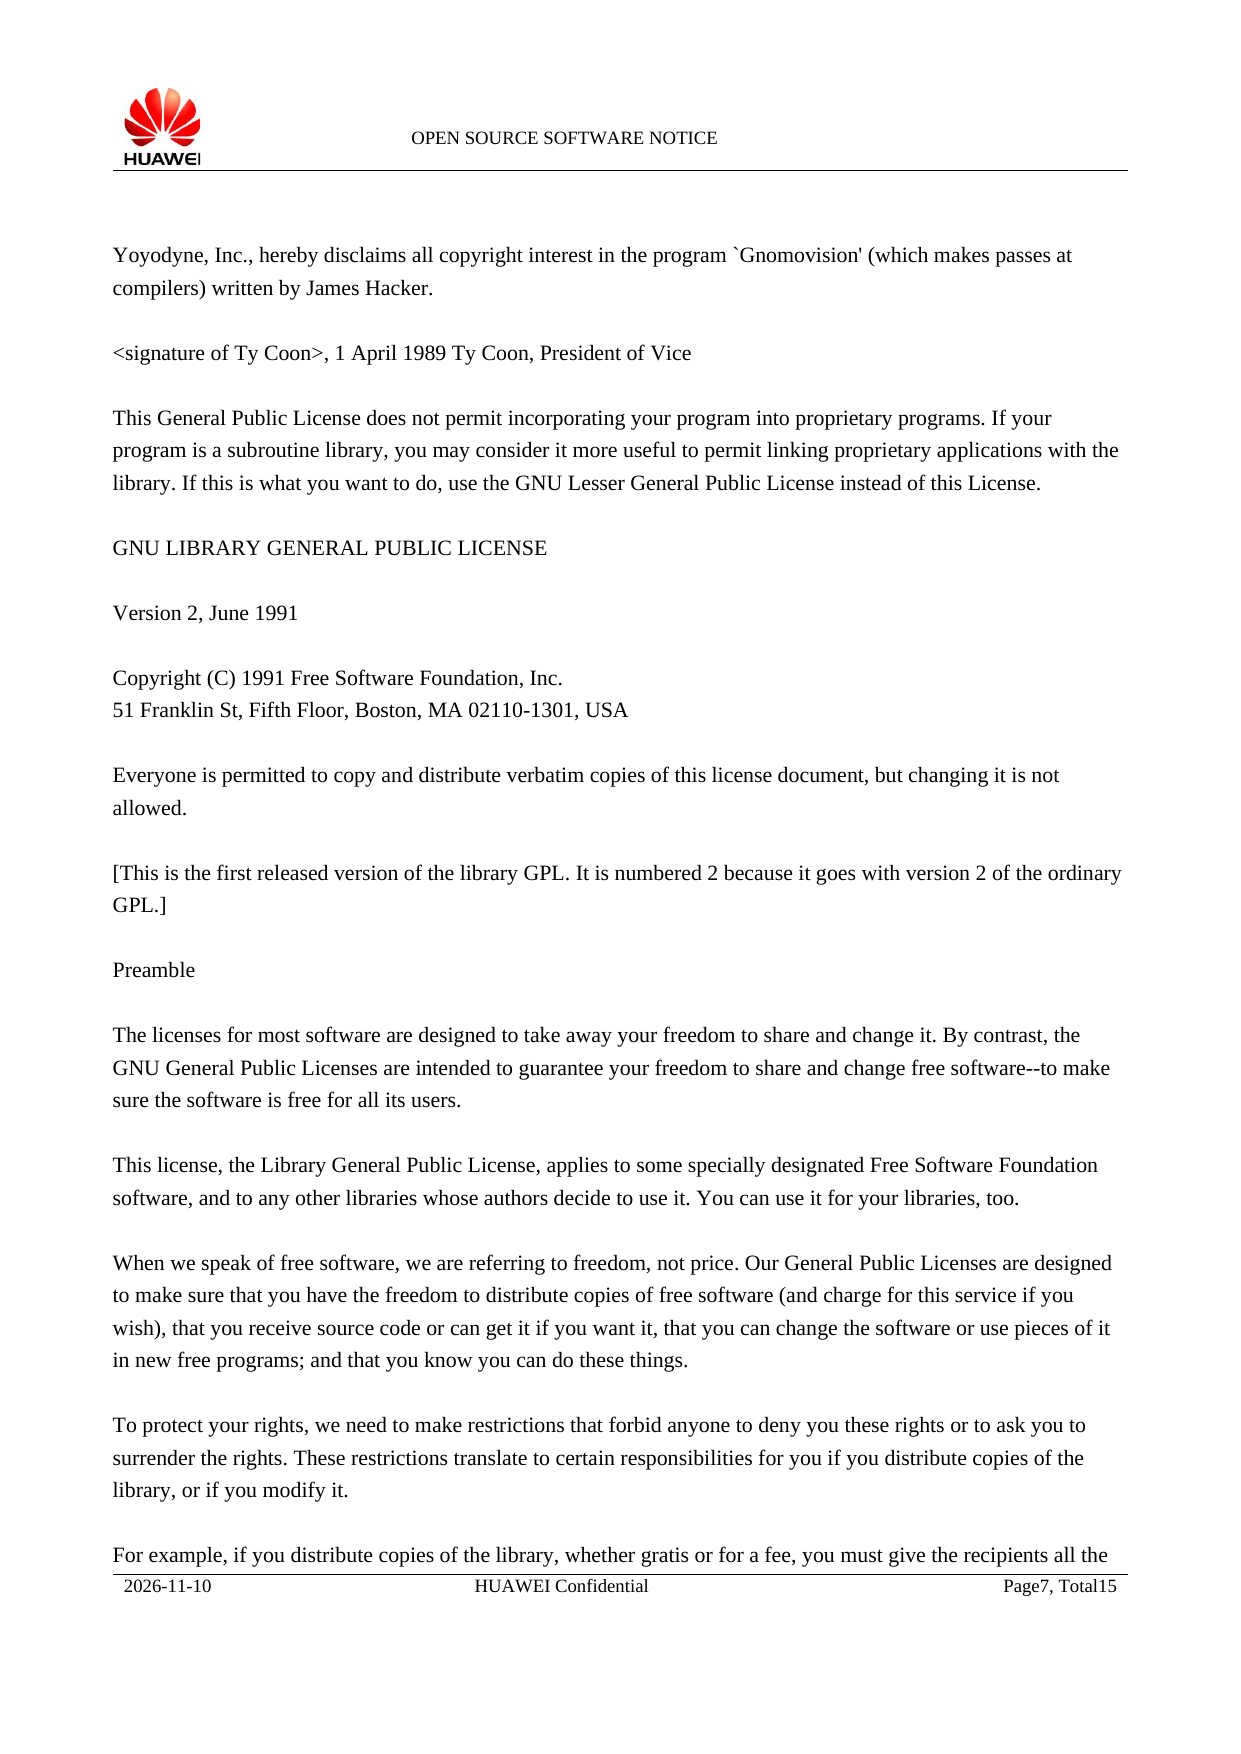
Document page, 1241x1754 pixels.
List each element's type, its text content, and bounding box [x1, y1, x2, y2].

picture [124, 88, 201, 165]
